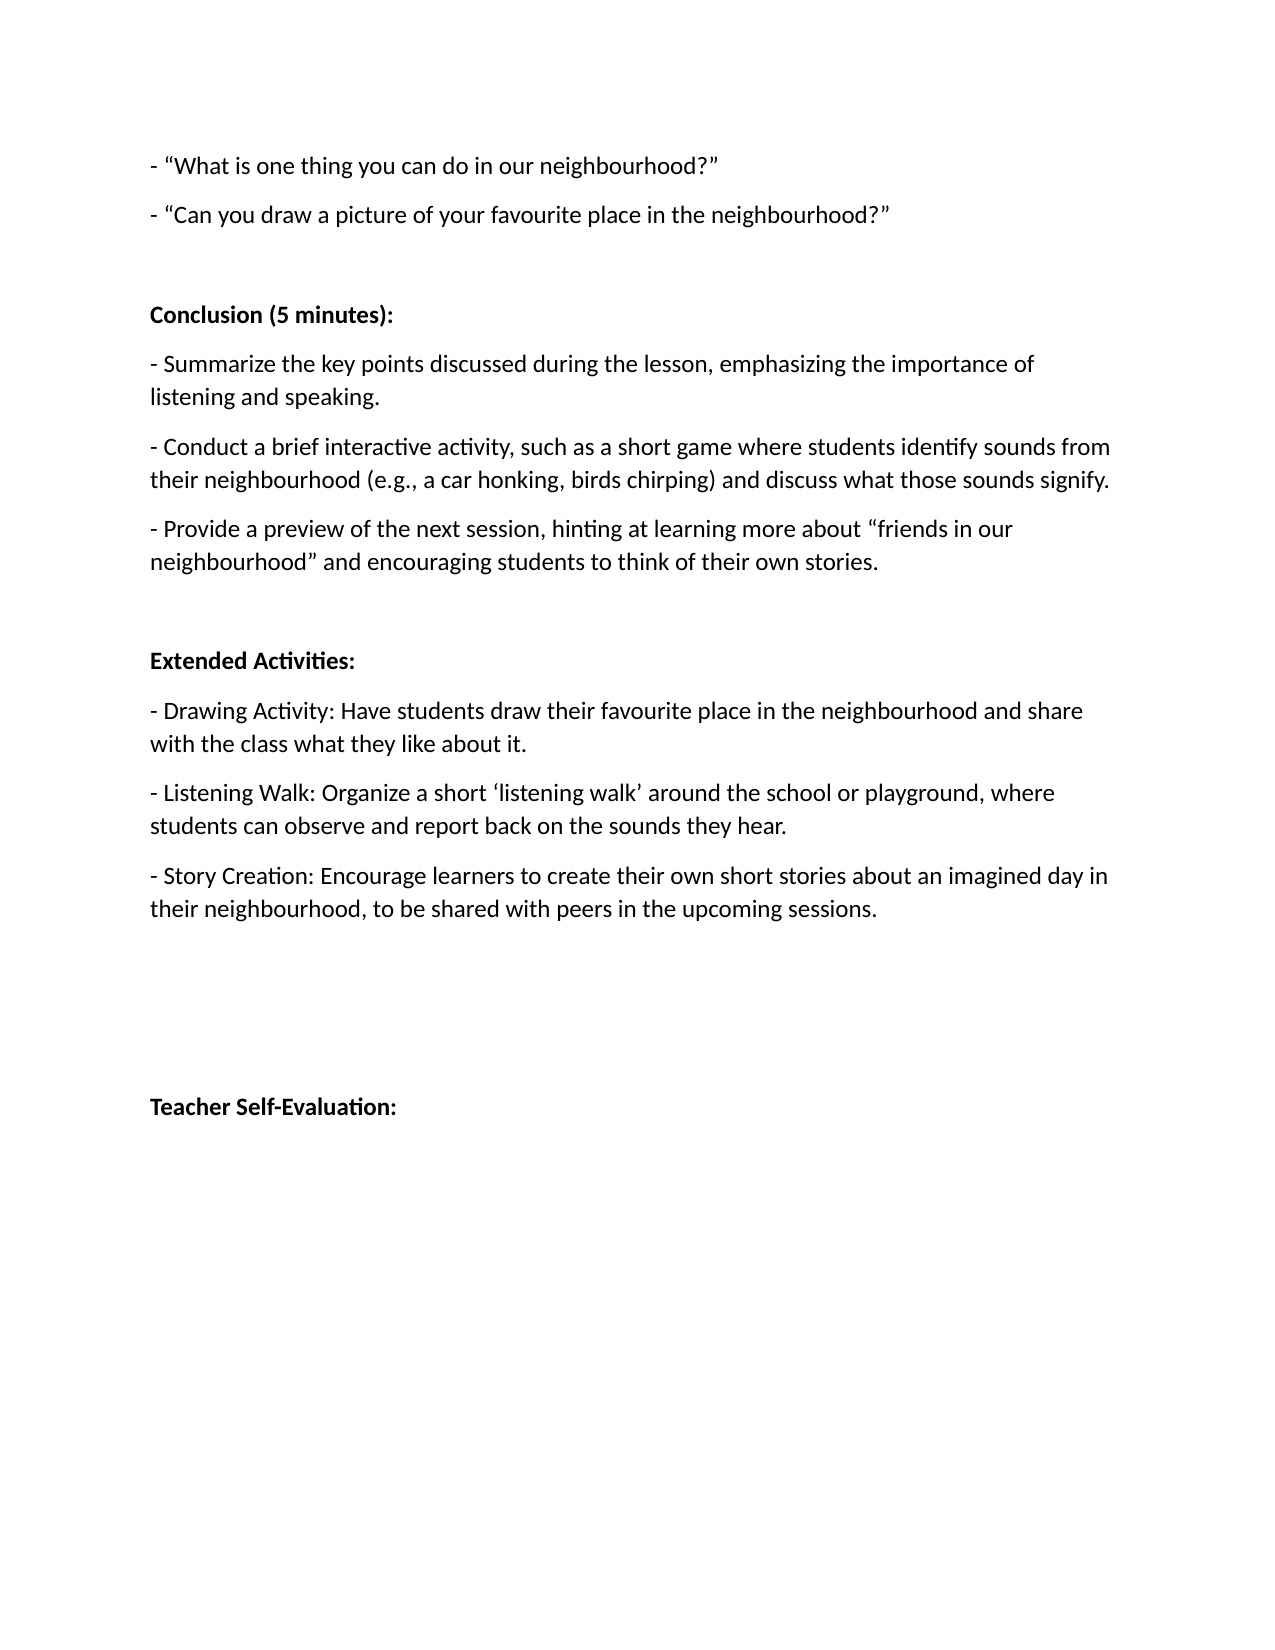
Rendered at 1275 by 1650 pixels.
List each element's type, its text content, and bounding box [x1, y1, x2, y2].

text - Drawing Activity: Have students draw their favourite place in the neighbourhood and share with the class what they like about it. [150, 695, 1125, 758]
text - Summarize the key points discussed during the lesson, emphasizing the importance of listening and speaking. [150, 348, 1125, 412]
text Teacher Self-Evaluation: [150, 1091, 1125, 1122]
text - “Can you draw a picture of your favourite place in the neighbourhood?” [150, 199, 1125, 230]
text Extended Activities: [150, 645, 1125, 676]
text - Conduct a brief interactive activity, such as a short game where students identify sounds from their neighbourhood (e.g., a car honking, birds chirping) and discuss what those sounds signify. [150, 431, 1125, 494]
text - Story Creation: Encourage learners to create their own short stories about an imagined day in their neighbourhood, to be shared with peers in the upcoming sessions. [150, 860, 1125, 923]
text - “What is one thing you can do in our neighbourhood?” [150, 150, 1125, 181]
text - Listening Walk: Organize a short ‘listening walk’ around the school or playground, where students can observe and report back on the sounds they hear. [150, 777, 1125, 841]
text - Provide a preview of the next session, hinting at learning more about “friends in our neighbourhood” and encouraging students to think of their own stories. [150, 513, 1125, 577]
text Conclusion (5 minutes): [150, 299, 1125, 329]
